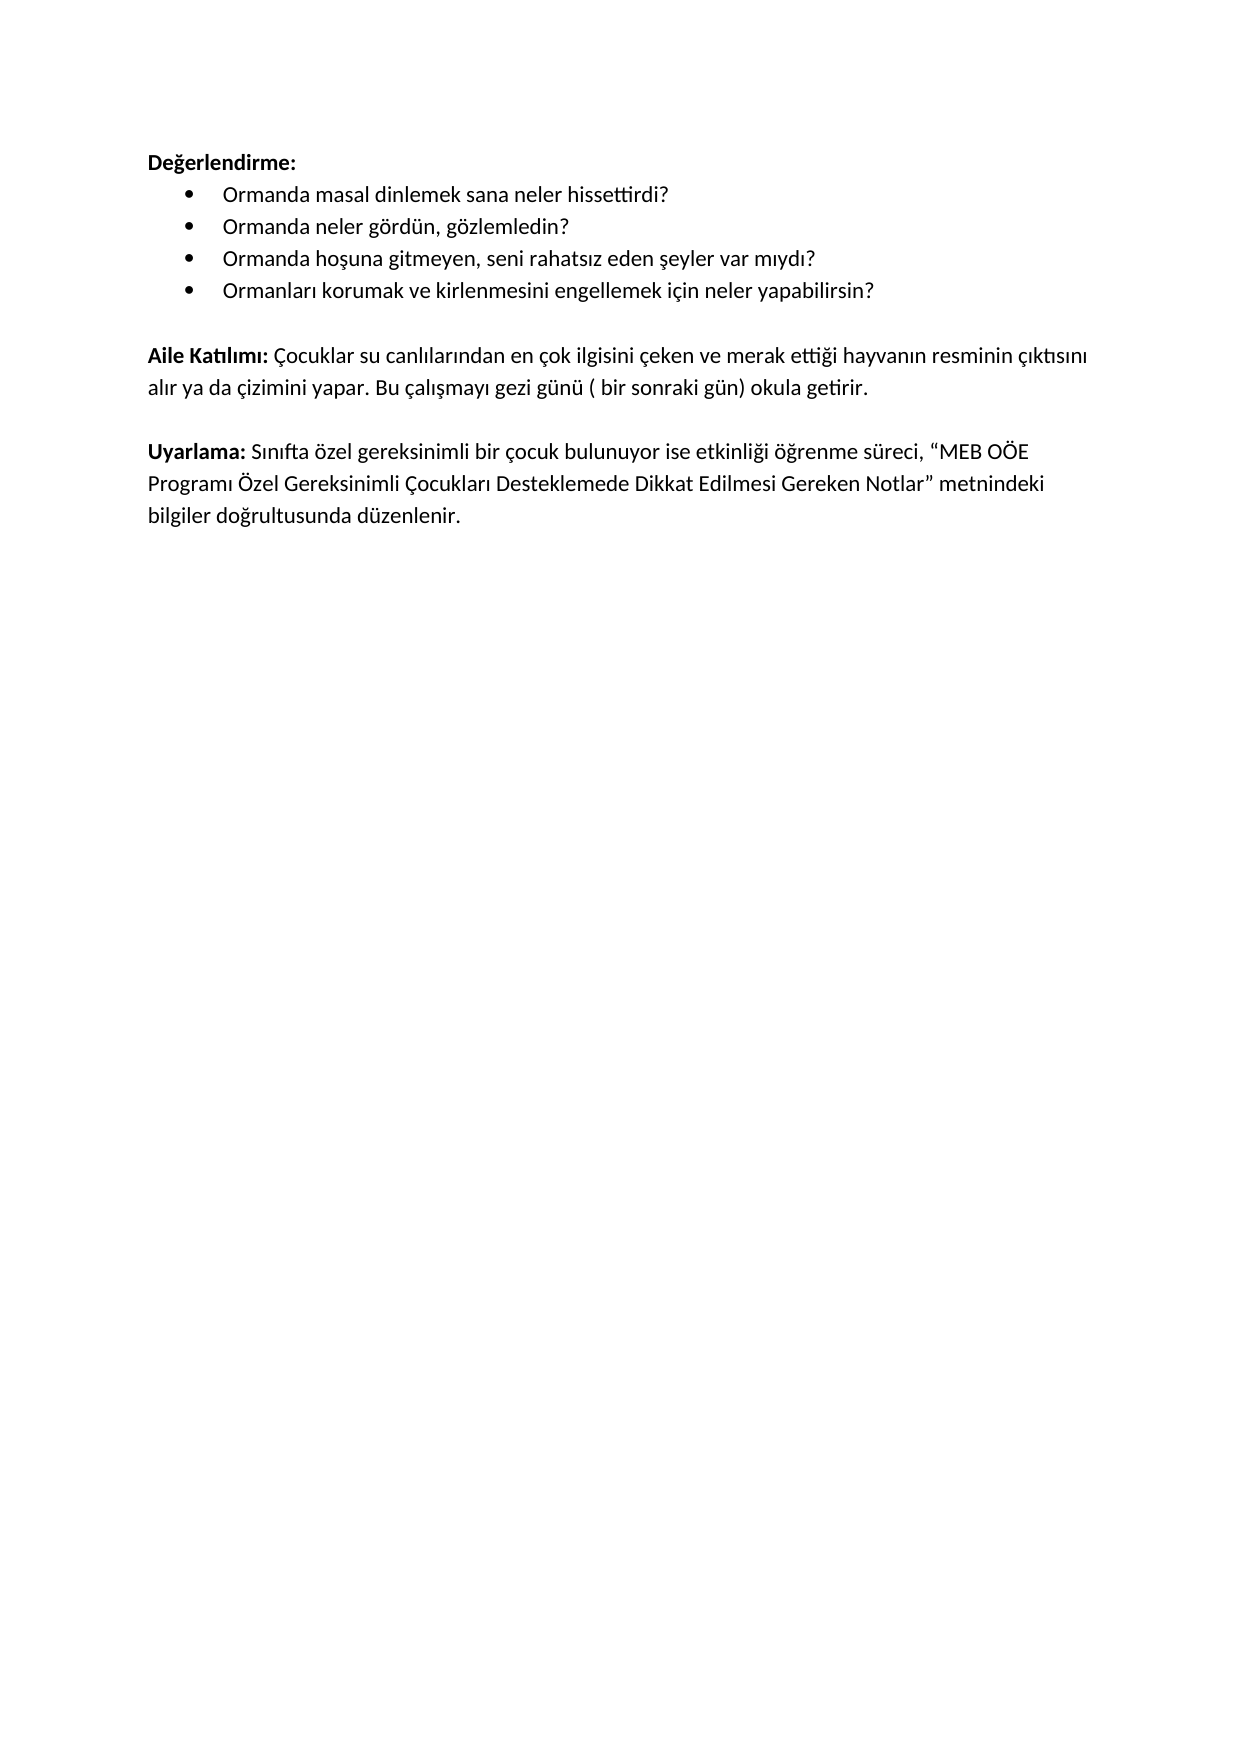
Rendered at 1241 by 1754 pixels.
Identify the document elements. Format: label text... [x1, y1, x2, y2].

list Ormanda neler gördün, gözlemledin? [185, 212, 1093, 240]
list Ormanda masal dinlemek sana neler hissettirdi? [185, 180, 1093, 208]
text Uyarlama: Sınıfta özel gereksinimli bir çocuk bulunuyor ise etkinliği öğrenme süreci, “MEB OÖE Programı Özel Gereksinimli Çocukları Desteklemede Dikkat Edilmesi Gereken Notlar” metnindeki bilgiler doğrultusunda düzenlenir. [148, 437, 1093, 530]
list Ormanları korumak ve kirlenmesini engellemek için neler yapabilirsin? [185, 276, 1093, 304]
text Değerlendirme: [148, 148, 1093, 176]
list Ormanda hoşuna gitmeyen, seni rahatsız eden şeyler var mıydı? [185, 244, 1093, 272]
text Aile Katılımı: Çocuklar su canlılarından en çok ilgisini çeken ve merak ettiği hayvanın resminin çıktısını alır ya da çizimini yapar. Bu çalışmayı gezi günü ( bir sonraki gün) okula getirir. [148, 341, 1093, 401]
